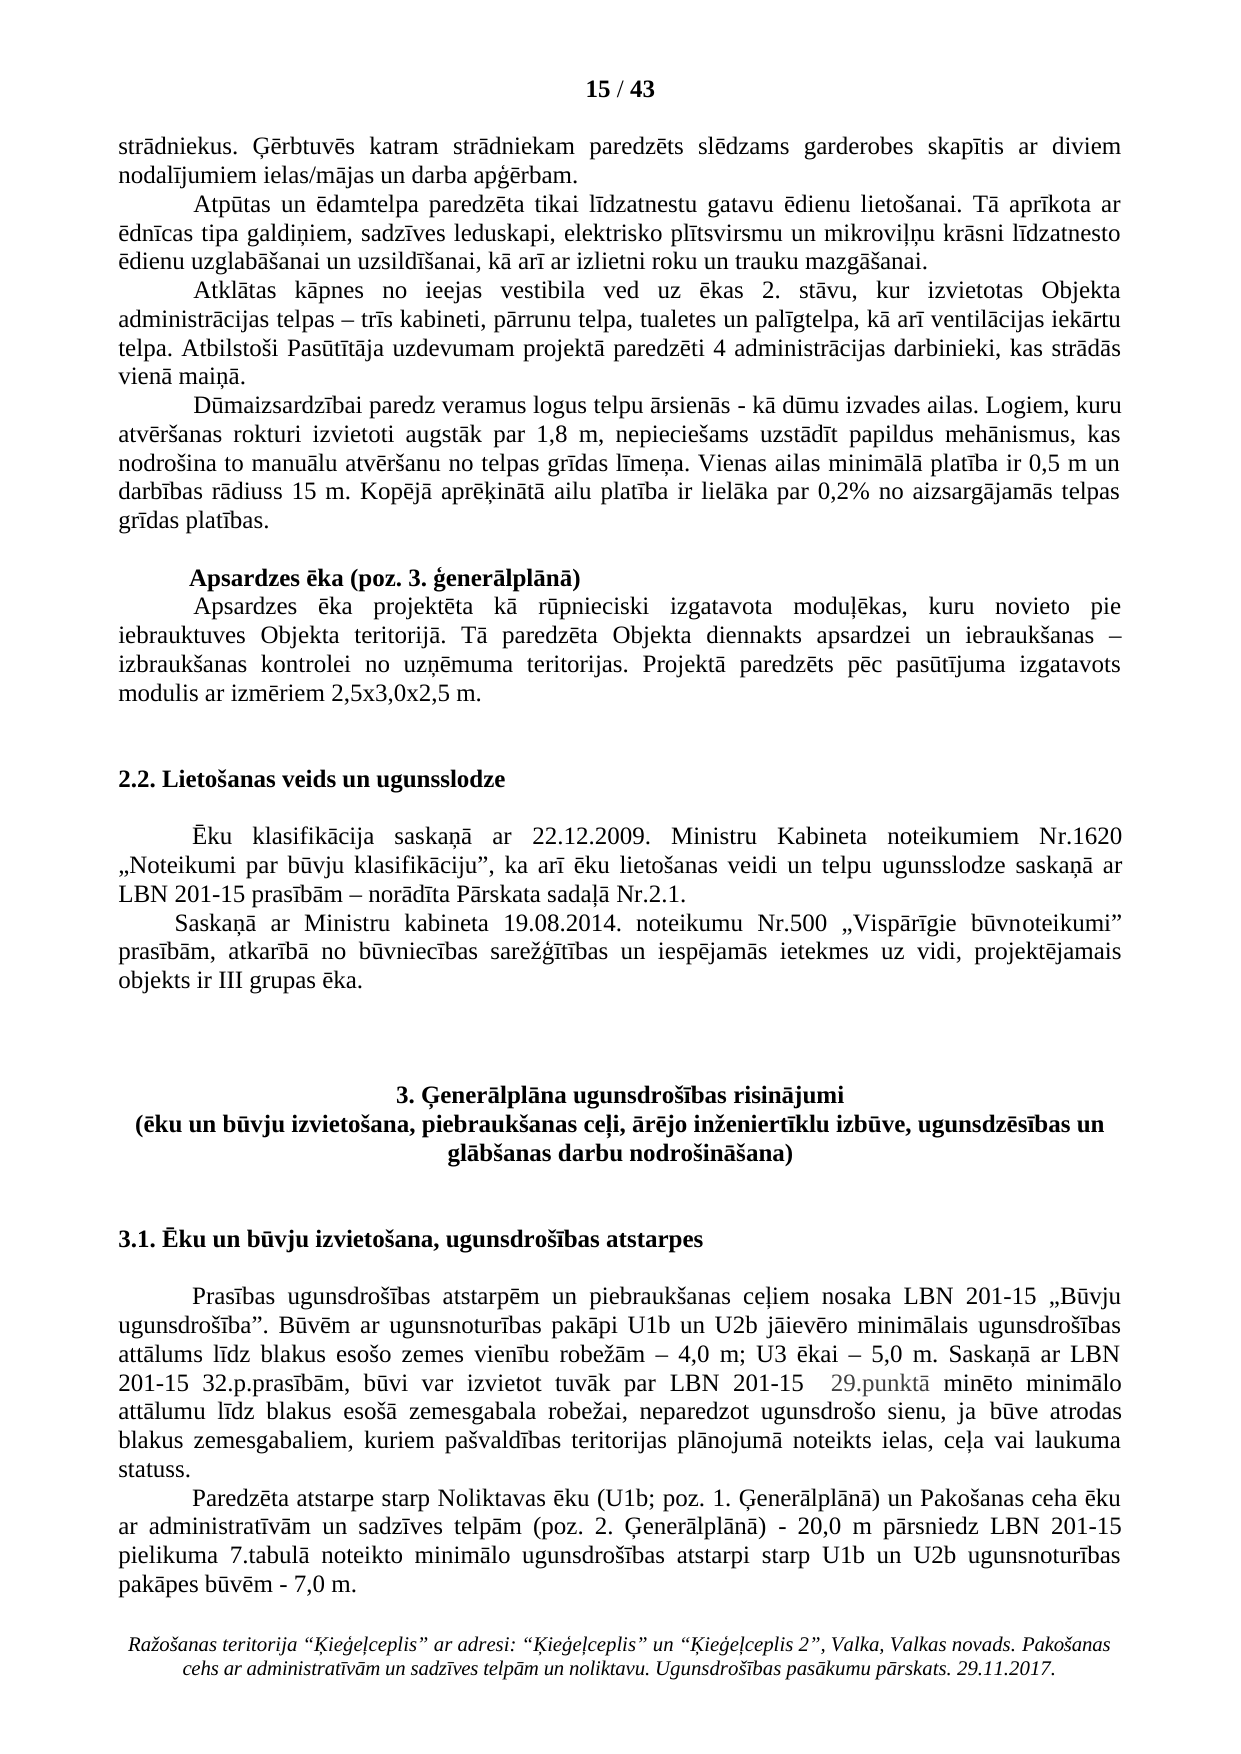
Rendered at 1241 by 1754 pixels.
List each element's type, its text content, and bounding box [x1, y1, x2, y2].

subtitle 3.1. Ēku un būvju izvietošana, ugunsdrošības atstarpes [118, 1224, 1122, 1253]
text Apsardzes ēka projektēta kā rūpnieciski izgatavota moduļēkas, kuru novieto pie iebrauktuves Objekta teritorijā. Tā paredzēta Objekta diennakts apsardzei un iebraukšanas – izbraukšanas kontrolei no uzņēmuma teritorijas. Projektā paredzēts pēc pasūtījuma izgatavots modulis ar izmēriem 2,5x3,0x2,5 m. [118, 591, 1122, 706]
subtitle 2.2. Lietošanas veids un ugunsslodze [118, 764, 1122, 793]
text Prasības ugunsdrošības atstarpēm un piebraukšanas ceļiem nosaka LBN 201-15 „Būvju ugunsdrošība”. Būvēm ar ugunsnoturības pakāpi U1b un U2b jāievēro minimālais ugunsdrošības attālums līdz blakus esošo zemes vienību robežām – 4,0 m; U3 ēkai – 5,0 m. Saskaņā ar LBN 201-15 32.p.prasībām, būvi var izvietot tuvāk par LBN 201-15 29.punktā minēto minimālo attālumu līdz blakus esošā zemesgabala robežai, neparedzot ugunsdrošo sienu, ja būve atrodas blakus zemesgabaliem, kuriem pašvaldības teritorijas plānojumā noteikts ielas, ceļa vai laukuma statuss. [118, 1281, 1122, 1483]
subtitle 3. Ģenerālplāna ugunsdrošības risinājumi [118, 1080, 1122, 1109]
text Dūmaizsardzībai paredz veramus logus telpu ārsienās - kā dūmu izvades ailas. Logiem, kuru atvēršanas rokturi izvietoti augstāk par 1,8 m, nepieciešams uzstādīt papildus mehānismus, kas nodrošina to manuālu atvēršanu no telpas grīdas līmeņa. Vienas ailas minimālā platība ir 0,5 m un darbības rādiuss 15 m. Kopējā aprēķinātā ailu platība ir lielāka par 0,2% no aizsargājamās telpas grīdas platības. [118, 390, 1122, 534]
text (ēku un būvju izvietošana, piebraukšanas ceļi, ārējo inženiertīklu izbūve, ugunsdzēsības un glābšanas darbu nodrošināšana) [118, 1109, 1122, 1166]
text Ēku klasifikācija saskaņā ar 22.12.2009. Ministru Kabineta noteikumiem Nr.1620 „Noteikumi par būvju klasifikāciju”, ka arī ēku lietošanas veidi un telpu ugunsslodze saskaņā ar LBN 201-15 prasībām – norādīta Pārskata sadaļā Nr.2.1. [118, 821, 1122, 908]
text Saskaņā ar Ministru kabineta 19.08.2014. noteikumu Nr.500 „Vispārīgie būvnoteikumi” prasībām, atkarībā no būvniecības sarežģītības un iespējamās ietekmes uz vidi, projektējamais objekts ir III grupas ēka. [118, 908, 1122, 994]
text Paredzēta atstarpe starp Noliktavas ēku (U1b; poz. 1. Ģenerālplānā) un Pakošanas ceha ēku ar administratīvām un sadzīves telpām (poz. 2. Ģenerālplānā) - 20,0 m pārsniedz LBN 201-15 pielikuma 7.tabulā noteikto minimālo ugunsdrošības atstarpi starp U1b un U2b ugunsnoturības pakāpes būvēm - 7,0 m. [118, 1483, 1122, 1598]
text Atpūtas un ēdamtelpa paredzēta tikai līdzatnestu gatavu ēdienu lietošanai. Tā aprīkota ar ēdnīcas tipa galdiņiem, sadzīves leduskapi, elektrisko plītsvirsmu un mikroviļņu krāsni līdzatnesto ēdienu uzglabāšanai un uzsildīšanai, kā arī ar izlietni roku un trauku mazgāšanai. [118, 189, 1122, 275]
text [118, 131, 1122, 189]
text Apsardzes ēka (poz. 3. ģenerālplānā) [118, 563, 1122, 591]
text Atklātas kāpnes no ieejas vestibila ved uz ēkas 2. stāvu, kur izvietotas Objekta administrācijas telpas – trīs kabineti, pārrunu telpa, tualetes un palīgtelpa, kā arī ventilācijas iekārtu telpa. Atbilstoši Pasūtītāja uzdevumam projektā paredzēti 4 administrācijas darbinieki, kas strādās vienā maiņā. [118, 275, 1122, 390]
